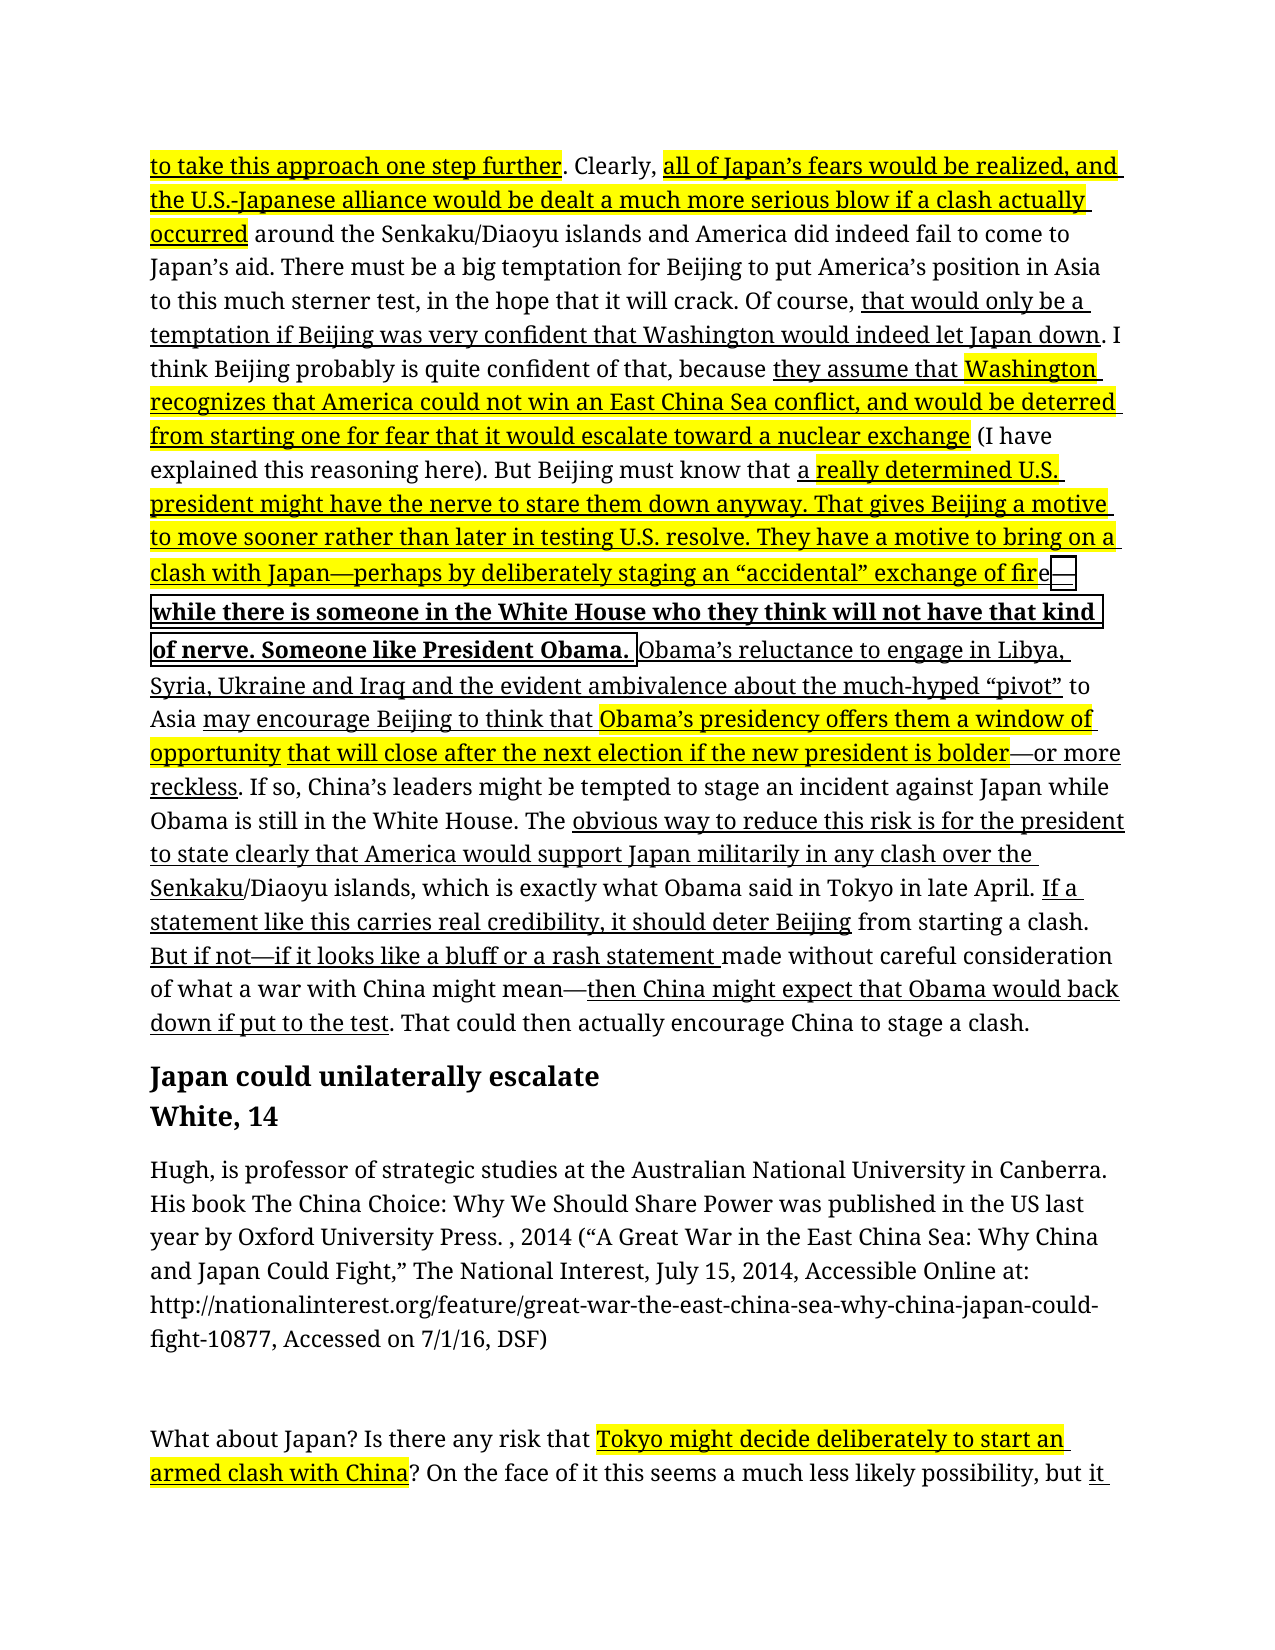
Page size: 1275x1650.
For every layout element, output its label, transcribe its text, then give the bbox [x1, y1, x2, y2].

text White, 14 [150, 1097, 1125, 1134]
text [150, 150, 1125, 1038]
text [150, 1423, 1125, 1488]
subtitle Japan could unilaterally escalate [150, 1058, 1125, 1094]
text Hugh, is professor of strategic studies at the Australian National University in Canberra. His book The China Choice: Why We Should Share Power was published in the US last year by Oxford University Press. , 2014 (“A Great War in the East China Sea: Why China and Japan Could Fight,” The National Interest, July 15, 2014, Accessible Online at: http://nationalinterest.org/feature/great-war-the-east-china-sea-why-china-japan-could-fight-10877, Accessed on 7/1/16, DSF) [150, 1154, 1125, 1354]
